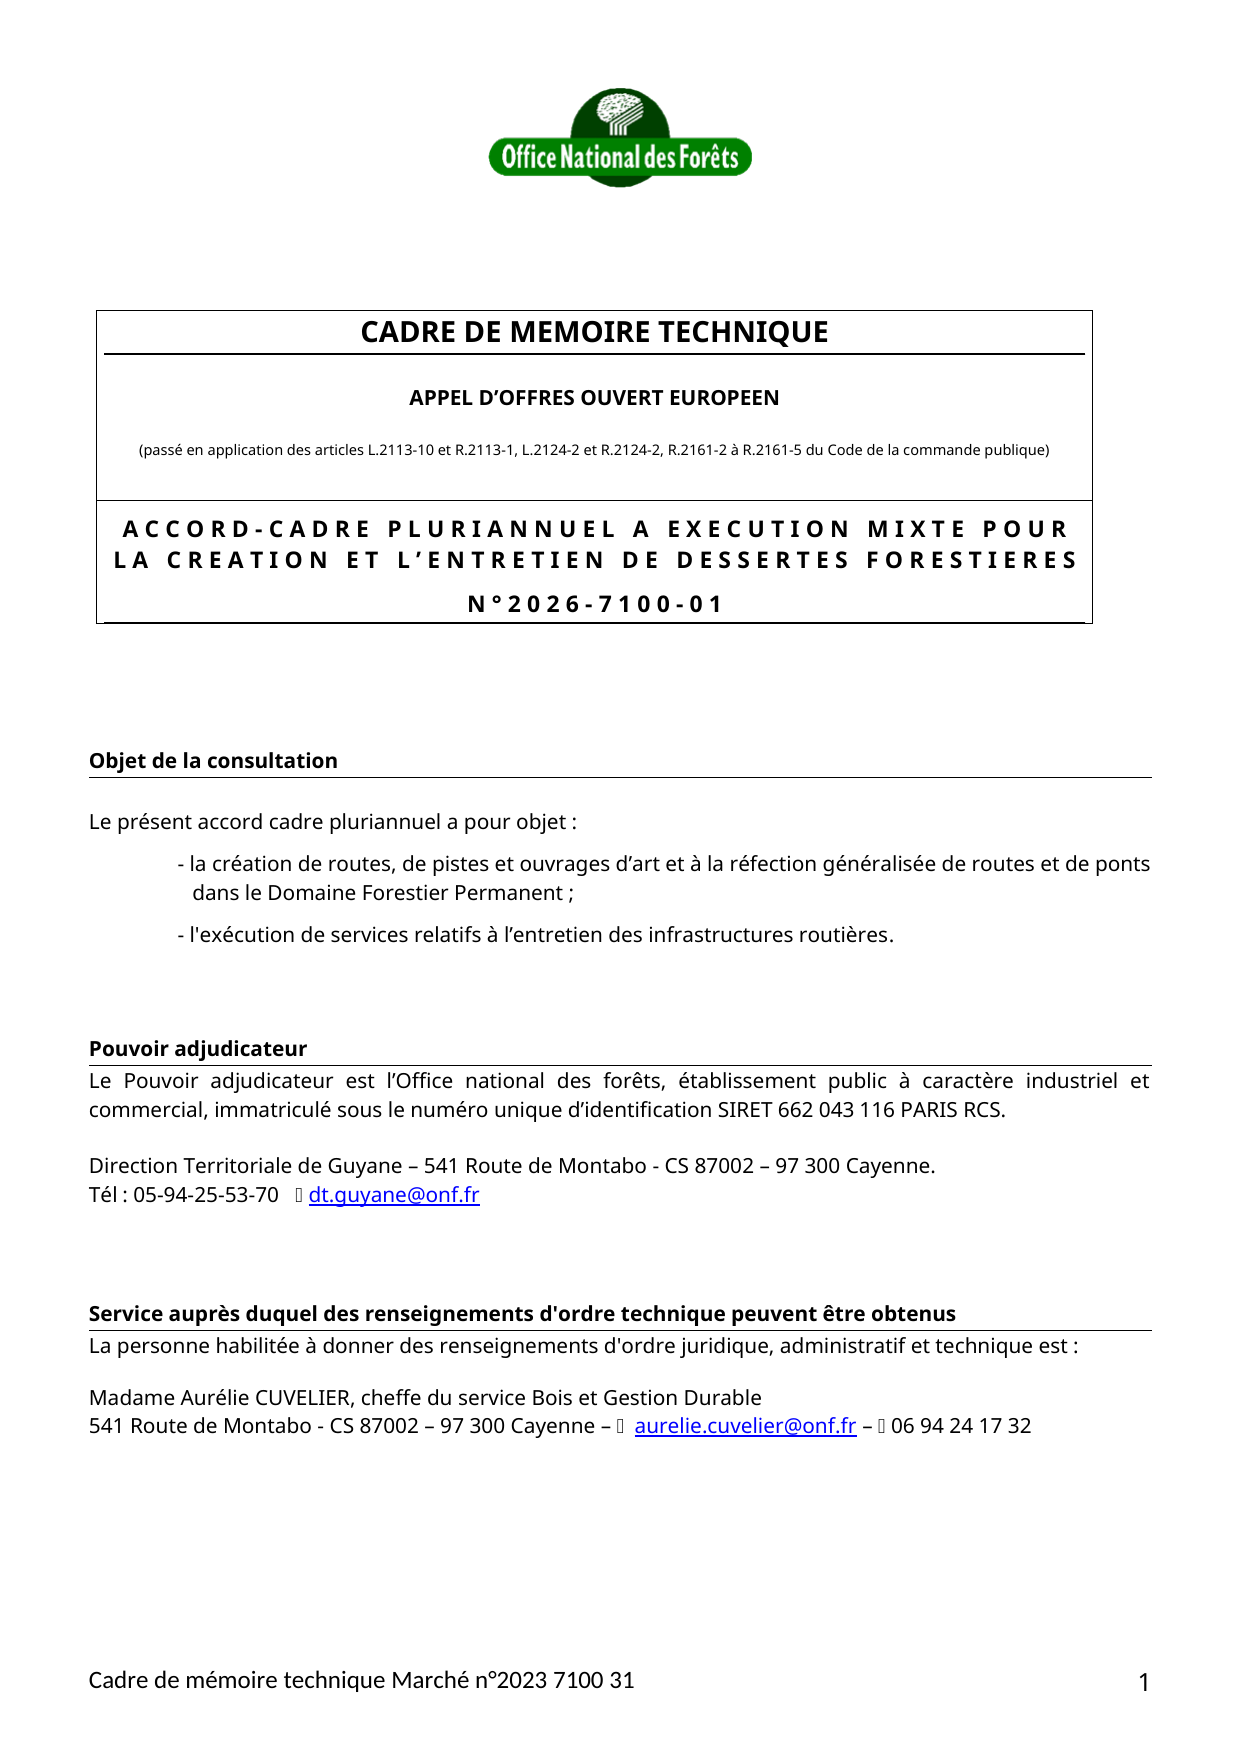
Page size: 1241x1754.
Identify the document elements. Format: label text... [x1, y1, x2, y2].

table_cell ACCORD-CADRE PLURIANNUEL A EXECUTION MIXTE POUR LA CREATION ET L’ENTRETIEN DE DESSERTES FORESTIERES N°2026-7100-01 [97, 501, 1092, 623]
text 541 Route de Montabo - CS 87002 – 97 300 Cayenne – aurelie.cuvelier@onf.fr – 06 94 24 17 32 [89, 1411, 1152, 1439]
picture [487, 87, 753, 189]
text Tél : 05-94-25-53-70 dt.guyane@onf.fr [89, 1180, 1152, 1208]
text Service auprès duquel des renseignements d'ordre technique peuvent être obtenus [89, 1299, 1152, 1330]
table_header CADRE DE MEMOIRE TECHNIQUE APPEL D’OFFRES OUVERT EUROPEEN (passé en application des articles L.2113-10 et R.2113-1, L.2124-2 et R.2124-2, R.2161-2 à R.2161-5 du Code de la commande publique) [97, 311, 1092, 499]
text Le présent accord cadre pluriannuel a pour objet : [89, 807, 1152, 835]
text La personne habilitée à donner des renseignements d'ordre juridique, administratif et technique est : [89, 1331, 1152, 1360]
text Madame Aurélie CUVELIER, cheffe du service Bois et Gestion Durable [89, 1383, 1152, 1411]
text Objet de la consultation [89, 746, 1152, 777]
text Pouvoir adjudicateur [89, 1034, 1152, 1065]
text - l'exécution de services relatifs à l’entretien des infrastructures routières. [177, 920, 1152, 949]
text Direction Territoriale de Guyane – 541 Route de Montabo - CS 87002 – 97 300 Cayenne. [89, 1152, 1152, 1180]
text - la création de routes, de pistes et ouvrages d’art et à la réfection généralisée de routes et de ponts dans le Domaine Forestier Permanent ; [177, 849, 1152, 906]
text Le Pouvoir adjudicateur est l’Office national des forêts, établissement public à caractère industriel et commercial, immatriculé sous le numéro unique d’identification SIRET 662 043 116 PARIS RCS. [89, 1066, 1152, 1123]
